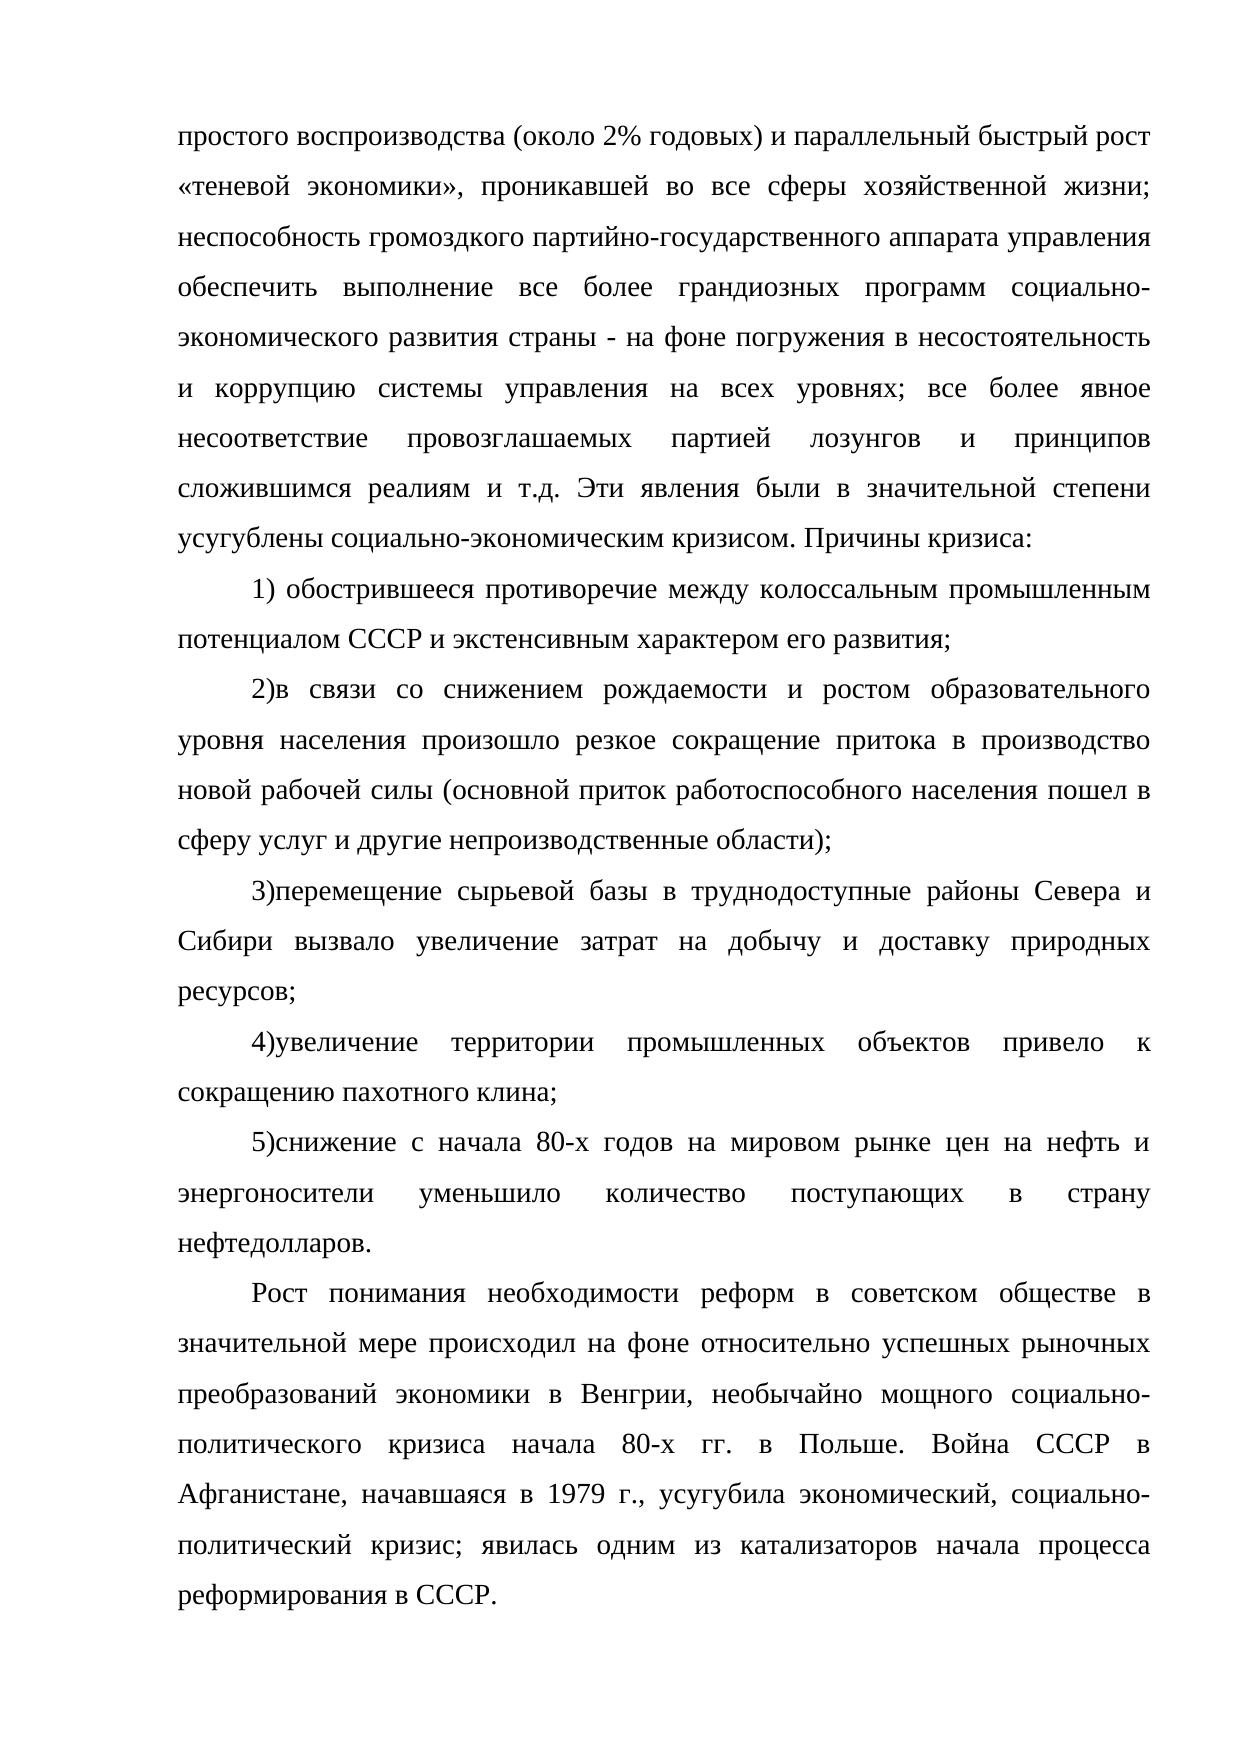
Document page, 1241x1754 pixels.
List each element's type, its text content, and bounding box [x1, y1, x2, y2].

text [177, 118, 1152, 554]
text 3)перемещение сырьевой базы в труднодоступные районы Севера и Сибири вызвало увеличение затрат на добычу и доставку природных ресурсов; [177, 873, 1152, 1007]
text 1) обострившееся противоречие между колоссальным промышленным потенциалом СССР и экстенсивным характером его развития; [177, 571, 1152, 655]
text 2)в связи со снижением рождаемости и ростом образовательного уровня населения произошло резкое сокращение притока в производство новой рабочей силы (основной приток работоспособного населения пошел в сферу услуг и другие непроизводственные области); [177, 672, 1152, 856]
text 5)снижение с начала 80-х годов на мировом рынке цен на нефть и энергоносители уменьшило количество поступающих в страну нефтедолларов. [177, 1124, 1152, 1258]
text Рост понимания необходимости реформ в советском обществе в значительной мере происходил на фоне относительно успешных рыночных преобразований экономики в Венгрии, необычайно мощного социально-политического кризиса начала 80-х гг. в Польше. Война СССР в Афганистане, начавшаяся в 1979 г., усугубила экономический, социально-политический кризис; явилась одним из катализаторов начала процесса реформирования в СССР. [177, 1275, 1152, 1611]
text 4)увеличение территории промышленных объектов привело к сокращению пахотного клина; [177, 1024, 1152, 1108]
